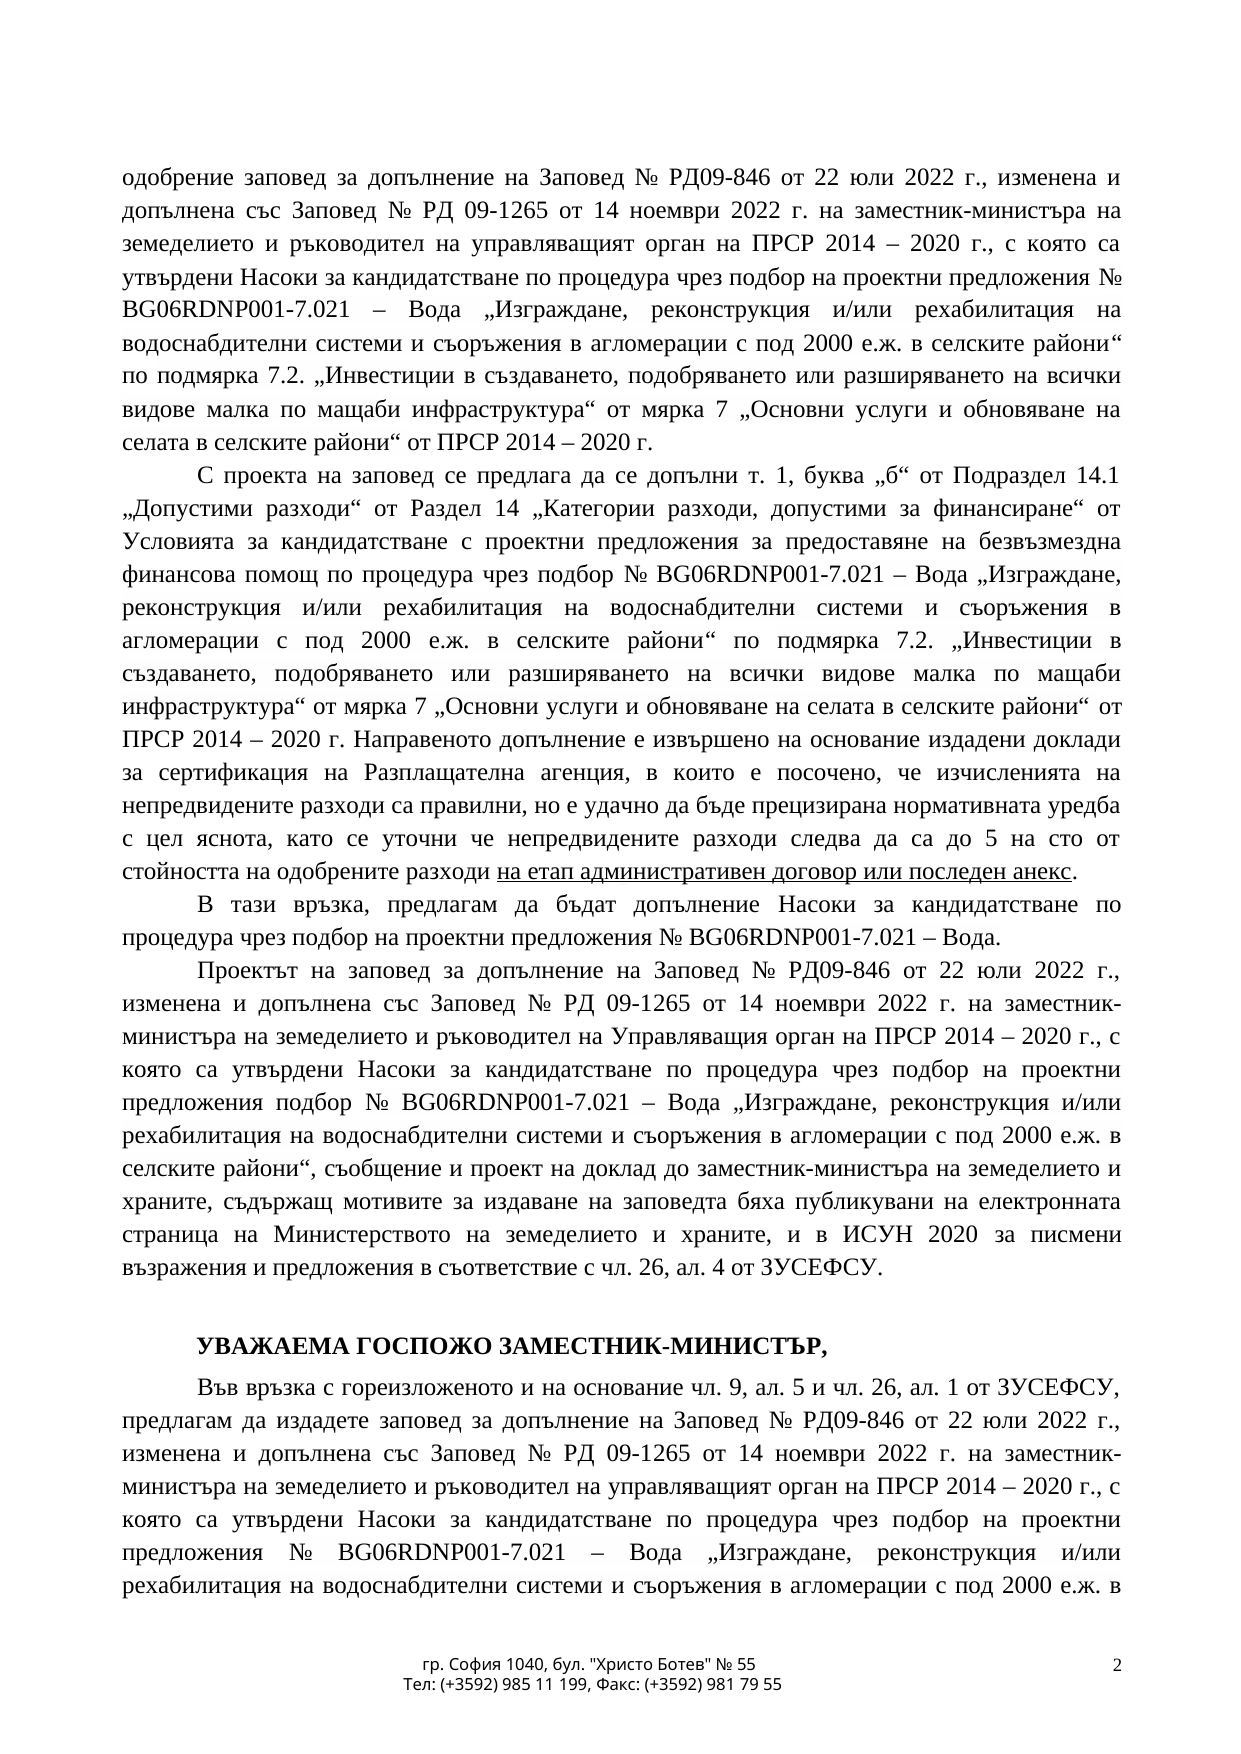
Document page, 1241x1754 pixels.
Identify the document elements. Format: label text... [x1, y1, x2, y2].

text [122, 162, 1122, 295]
text С проекта на заповед се предлага да се допълни т. 1, буква „б“ от Подраздел 14.1 „Допустими разходи“ от Раздел 14 „Категории разходи, допустими за финансиране“ от Условията за кандидатстване с проектни предложения за предоставяне на безвъзмездна финансова помощ по процедура чрез подбор № BG06RDNP001-7.021 – Вода „Изграждане, реконструкция и/или рехабилитация на водоснабдителни системи и съоръжения в агломерации с под 2000 е.ж. в селските райони“ по подмярка 7.2. „Инвестиции в създаването, подобряването или разширяването на всички видове малка по мащаби инфраструктура“ от мярка 7 „Основни услуги и обновяване на селата в селските райони“ от ПРСР 2014 – 2020 г. Направеното допълнение е извършено на основание издадени доклади за сертификация на Разплащателна агенция, в които е посочено, че изчисленията на непредвидените разходи са правилни, но е удачно да бъде прецизирана нормативната уредба с цел яснота, като се уточни че непредвидените разходи следва да са до 5 на сто от стойността на одобрените разходи на етап административен договор или последен анекс. [122, 687, 1122, 885]
text Проектът на заповед за допълнение на Заповед № РД09-846 от 22 юли 2022 г., изменена и допълнена със Заповед № РД 09-1265 от 14 ноември 2022 г. на заместник-министъра на земеделието и ръководител на Управляващия орган на ПРСР 2014 – 2020 г., с която са утвърдени Насоки за кандидатстване по процедура чрез подбор на проектни предложения подбор № BG06RDNP001-7.021 – Вода „Изграждане, реконструкция и/или рехабилитация на водоснабдителни системи и съоръжения в агломерации с под 2000 е.ж. в селските райони“, съобщение и проект на доклад до заместник-министъра на земеделието и храните, съдържащ мотивите за издаване на заповедта бяха публикувани на електронната страница на Министерството на земеделието и храните, и в ИСУН 2020 за писмени възражения и предложения в съответствие с чл. 26, ал. 4 от ЗУСЕФСУ. [122, 955, 1122, 1120]
text УВАЖАЕМА ГОСПОЖО ЗАМЕСТНИК-МИНИСТЪР, [122, 1331, 1084, 1359]
text Проектът на заповед за допълнение на Заповед № РД09-846 от 22 юли 2022 г., изменена и допълнена със Заповед № РД 09-1265 от 14 ноември 2022 г. на заместник-министъра на земеделието и ръководител на Управляващия орган на ПРСР 2014 – 2020 г., с която са утвърдени Насоки за кандидатстване по процедура чрез подбор на проектни предложения подбор № BG06RDNP001-7.021 – Вода „Изграждане, реконструкция и/или рехабилитация на водоснабдителни системи и съоръжения в агломерации с под 2000 е.ж. в селските райони“, съобщение и проект на доклад до заместник-министъра на земеделието и храните, съдържащ мотивите за издаване на заповедта бяха публикувани на електронната страница на Министерството на земеделието и храните, и в ИСУН 2020 за писмени възражения и предложения в съответствие с чл. 26, ал. 4 от ЗУСЕФСУ. [122, 1149, 1122, 1281]
text В тази връзка, предлагам да бъдат допълнение Насоки за кандидатстване по процедура чрез подбор на проектни предложения № BG06RDNP001-7.021 – Вода. [122, 889, 1122, 951]
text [122, 1372, 1122, 1570]
text С проекта на заповед се предлага да се допълни т. 1, буква „б“ от Подраздел 14.1 „Допустими разходи“ от Раздел 14 „Категории разходи, допустими за финансиране“ от Условията за кандидатстване с проектни предложения за предоставяне на безвъзмездна финансова помощ по процедура чрез подбор № BG06RDNP001-7.021 – Вода „Изграждане, реконструкция и/или рехабилитация на водоснабдителни системи и съоръжения в агломерации с под 2000 е.ж. в селските райони“ по подмярка 7.2. „Инвестиции в създаването, подобряването или разширяването на всички видове малка по мащаби инфраструктура“ от мярка 7 „Основни услуги и обновяване на селата в селските райони“ от ПРСР 2014 – 2020 г. Направеното допълнение е извършено на основание издадени доклади за сертификация на Разплащателна агенция, в които е посочено, че изчисленията на непредвидените разходи са правилни, но е удачно да бъде прецизирана нормативната уредба с цел яснота, като се уточни че непредвидените разходи следва да са до 5 на сто от стойността на одобрените разходи на етап административен договор или последен анекс. [122, 460, 1122, 592]
